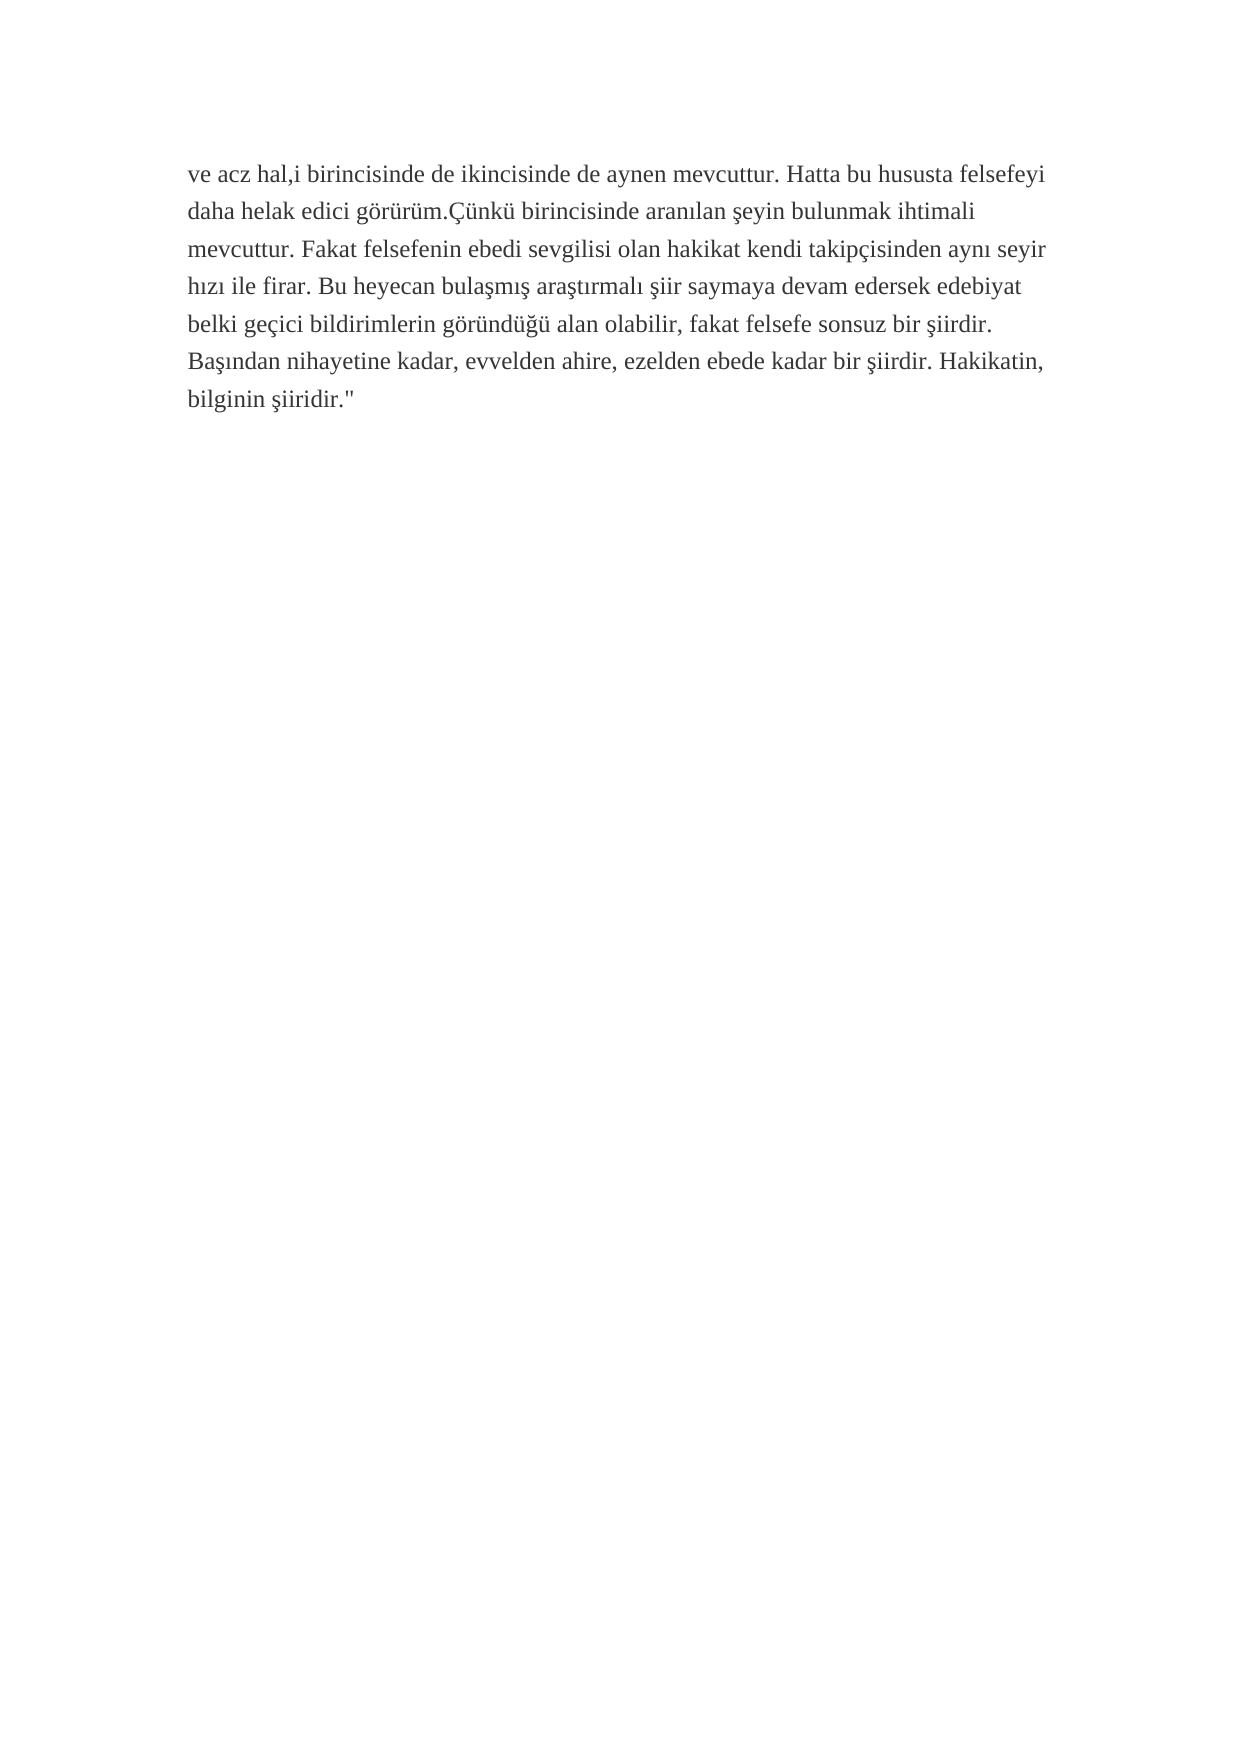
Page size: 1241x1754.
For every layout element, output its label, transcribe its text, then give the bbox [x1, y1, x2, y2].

text "Esasen felsefe de edebiyattan ayrı bir şey değildir. İnsan nasıl sevdiğinin arkasından koşarak feryat ederse hakikat denilen şeyin de arkasından koşarak feryat edebilir. Zaaf ve acz hal,i birincisinde de ikincisinde de aynen mevcuttur. Hatta bu hususta felsefeyi daha helak edici görürüm.Çünkü birincisinde aranılan şeyin bulunmak ihtimali mevcuttur. Fakat felsefenin ebedi sevgilisi olan hakikat kendi takipçisinden aynı seyir hızı ile firar. Bu heyecan bulaşmış araştırmalı şiir saymaya devam edersek edebiyat belki geçici bildirimlerin göründüğü alan olabilir, fakat felsefe sonsuz bir şiirdir. Başından nihayetine kadar, evvelden ahire, ezelden ebede kadar bir şiirdir. Hakikatin, bilginin şiiridir." [187, 150, 1053, 412]
